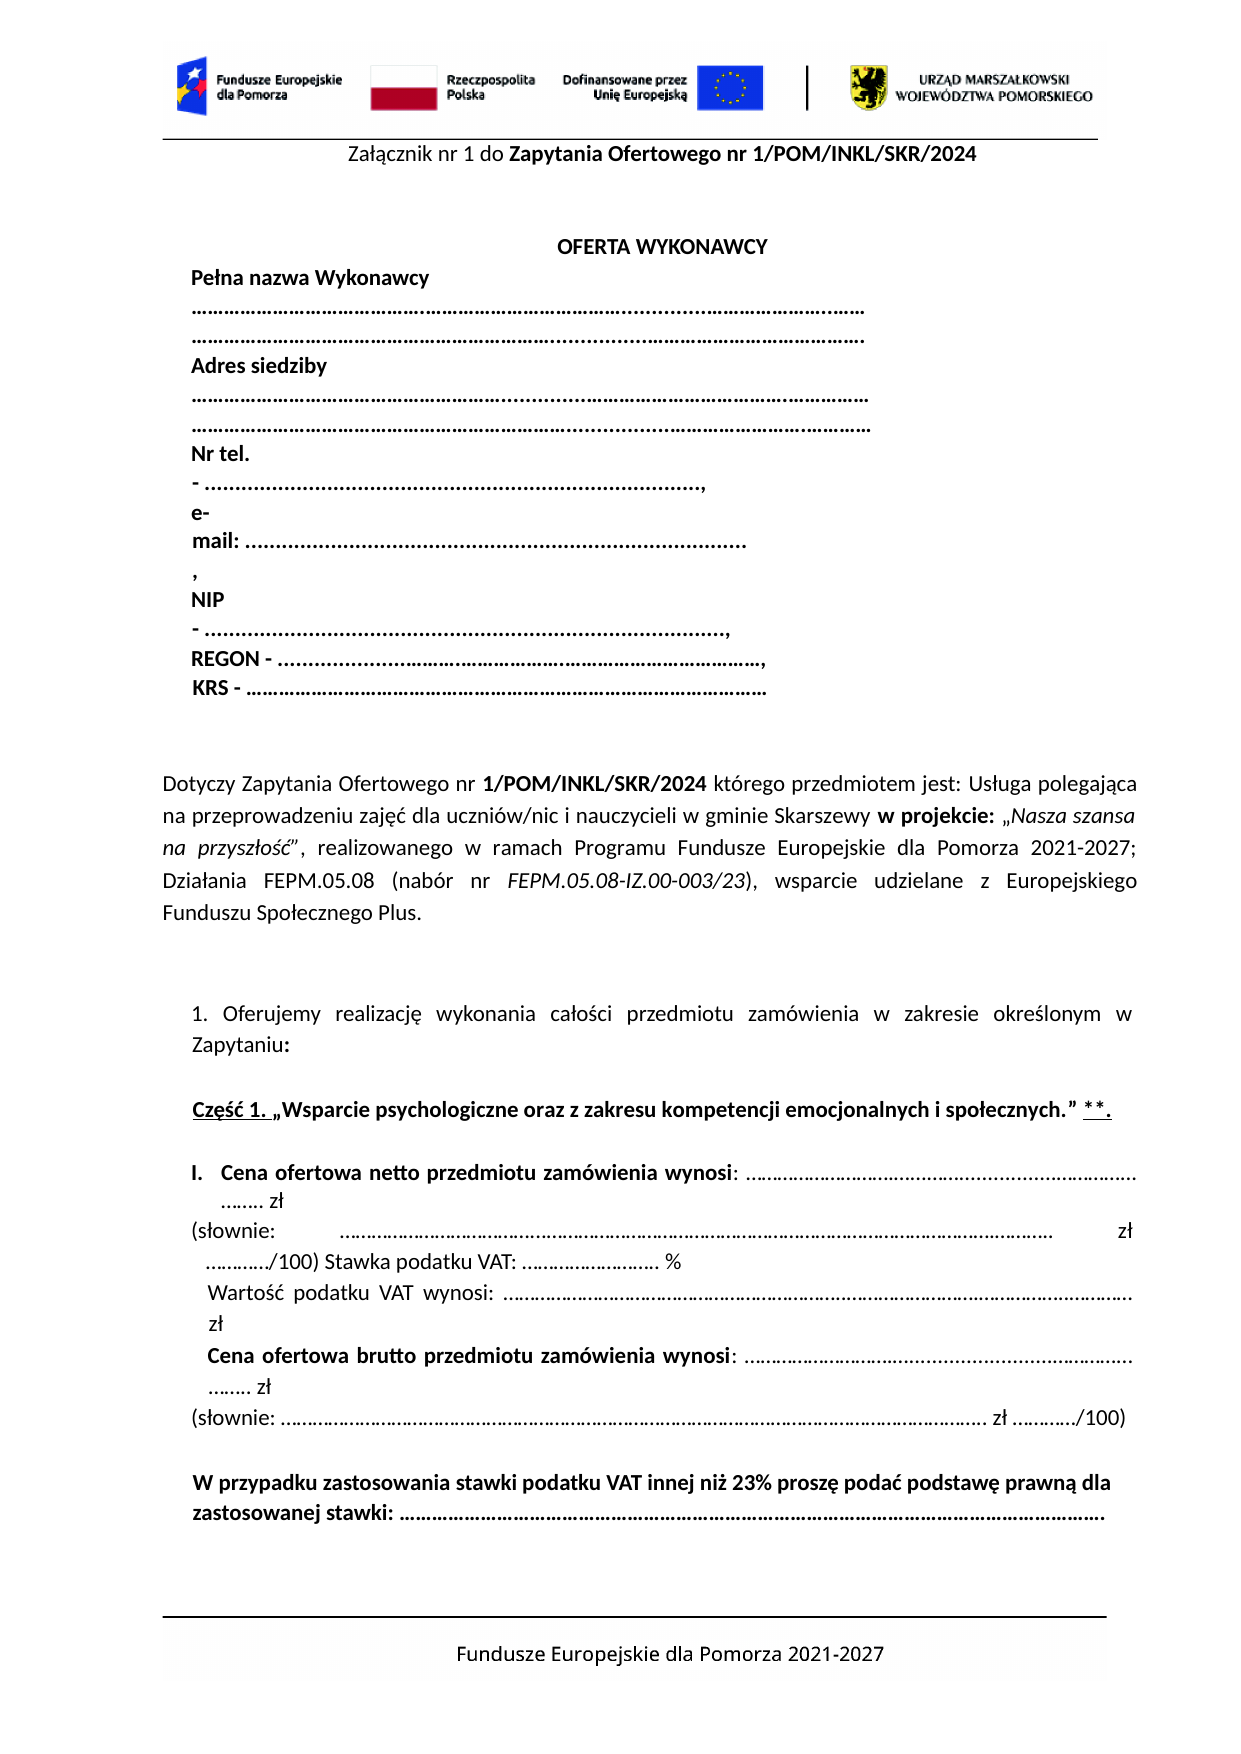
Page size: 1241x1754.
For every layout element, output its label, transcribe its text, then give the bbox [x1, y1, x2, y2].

text Nr tel. - ................................................................................., [191, 439, 750, 496]
text NIP - ....................................................................................., [191, 585, 750, 642]
text (słownie: …………………………………………………………………………………………………………………….. zł …………/100) [191, 1403, 1134, 1432]
text Pełna nazwa Wykonawcy [191, 263, 1138, 291]
text …………………………………………………..............……………………………….…………… [191, 380, 1138, 408]
text KRS - …………………………………………………………………………………… [192, 673, 1138, 701]
text 1. Oferujemy realizację wykonania całości przedmiotu zamówienia w zakresie określonym w Zapytaniu: [191, 999, 1134, 1058]
text e-mail: .................................................................................., [191, 498, 750, 584]
picture [162, 41, 1107, 140]
list Cena ofertowa netto przedmiotu zamówienia wynosi: ……………………….…...…….................…………...…….. zł [191, 1158, 1138, 1215]
text Adres siedziby [191, 351, 750, 379]
text …………………………………………………………….................…………………….………… [191, 410, 1138, 438]
text Wartość podatku VAT wynosi: ………………………………………………………..…………………….……………..………… zł [207, 1278, 1134, 1338]
text W przypadku zastosowania stawki podatku VAT innej niż 23% proszę podać podstawę prawną dla zastosowanej stawki: …………………………………………………………………………………………………………………. [192, 1468, 1138, 1526]
text Część 1. „Wsparcie psychologiczne oraz z zakresu kompetencji emocjonalnych i społecznych.” **. [192, 1095, 1138, 1123]
text OFERTA WYKONAWCY [187, 232, 1138, 261]
text Cena ofertowa brutto przedmiotu zamówienia wynosi: ……………………….….........................…………...…….. zł [207, 1341, 1134, 1400]
text Załącznik nr 1 do Zapytania Ofertowego nr 1/POM/INKL/SKR/2024 [192, 139, 1132, 167]
text …………………………………….………………………………..............…………………..…… [191, 292, 1138, 320]
text …………………………………………………………................…………………………………. [191, 321, 1138, 349]
text (słownie: ………………………………...………………………………………………………………………….……….. zł …………/100) Stawka podatku VAT: …………………….. % [191, 1216, 1134, 1275]
picture [162, 1616, 1107, 1681]
text Dotyczy Zapytania Ofertowego nr 1/POM/INKL/SKR/2024 którego przedmiotem jest: Usługa polegająca na przeprowadzeniu zajęć dla uczniów/nic i nauczycieli w gminie Skarszewy w projekcie: „Nasza szansa na przyszłość”, realizowanego w ramach Programu Fundusze Europejskie dla Pomorza 2021-2027; Działania FEPM.05.08 (nabór nr FEPM.05.08-IZ.00-003/23), wsparcie udzielane z Europejskiego Funduszu Społecznego Plus. [162, 769, 1138, 926]
text REGON - .....................……….……………….………………………………, [191, 644, 1138, 672]
